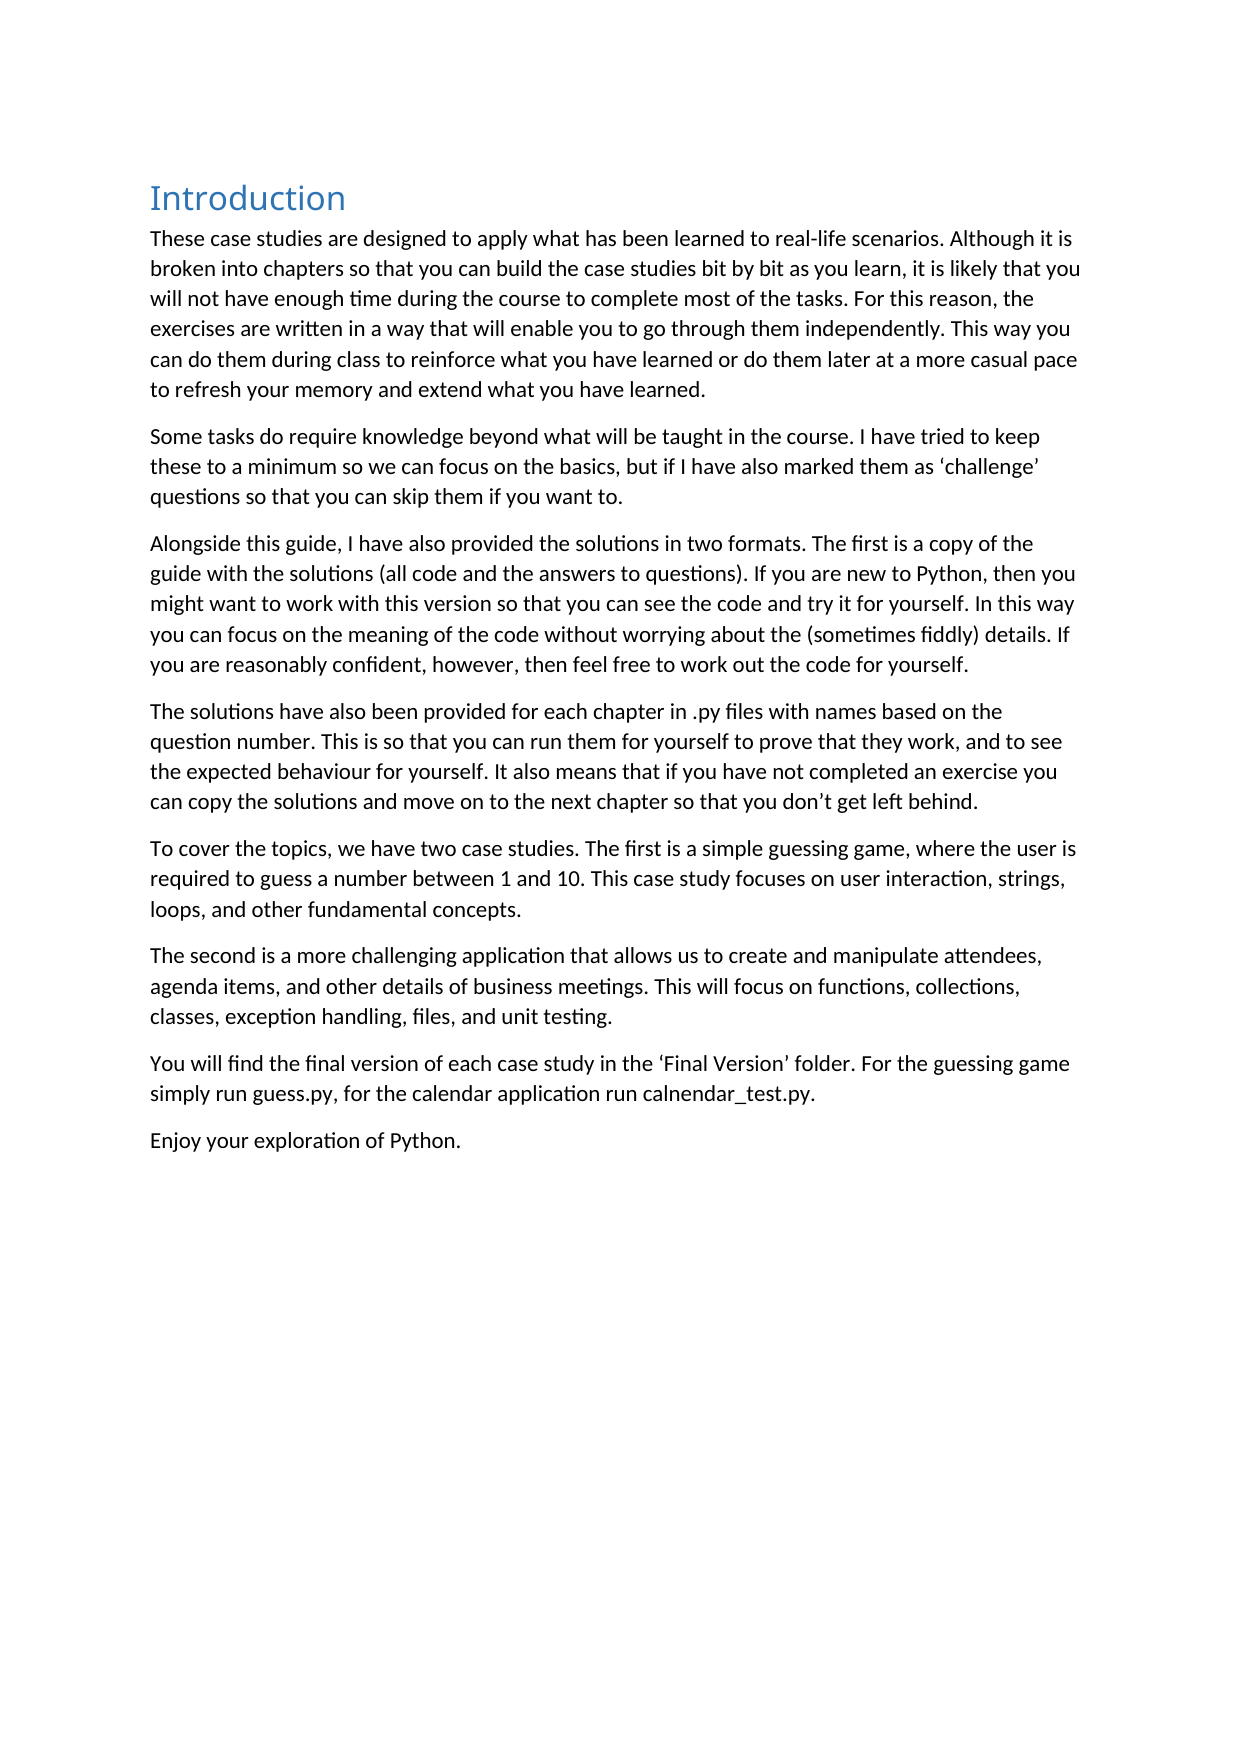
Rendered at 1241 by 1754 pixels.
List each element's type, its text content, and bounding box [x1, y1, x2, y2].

text These case studies are designed to apply what has been learned to real-life scenarios. Although it is broken into chapters so that you can build the case studies bit by bit as you learn, it is likely that you will not have enough time during the course to complete most of the tasks. For this reason, the exercises are written in a way that will enable you to go through them independently. This way you can do them during class to reinforce what you have learned or do them later at a more casual pace to refresh your memory and extend what you have learned. [150, 224, 1090, 403]
text Some tasks do require knowledge beyond what will be taught in the course. I have tried to keep these to a minimum so we can focus on the basics, but if I have also marked them as ‘challenge’ questions so that you can skip them if you want to. [150, 422, 1090, 510]
subtitle Introduction [150, 175, 1090, 220]
text Enjoy your exploration of Python. [150, 1126, 1090, 1154]
text You will find the final version of each case study in the ‘Final Version’ folder. For the guessing game simply run guess.py, for the calendar application run calnendar_test.py. [150, 1049, 1090, 1107]
text The solutions have also been provided for each chapter in .py files with names based on the question number. This is so that you can run them for yourself to prove that they work, and to see the expected behaviour for yourself. It also means that if you have not completed an exercise you can copy the solutions and move on to the next chapter so that you don’t get left behind. [150, 697, 1090, 816]
text Alongside this guide, I have also provided the solutions in two formats. The first is a copy of the guide with the solutions (all code and the answers to questions). If you are new to Python, then you might want to work with this version so that you can see the code and try it for yourself. In this way you can focus on the meaning of the code without worrying about the (sometimes fiddly) details. If you are reasonably confident, however, then feel free to work out the code for yourself. [150, 529, 1090, 678]
text To cover the topics, we have two case studies. The first is a simple guessing game, where the user is required to guess a number between 1 and 10. This case study focuses on user interaction, strings, loops, and other fundamental concepts. [150, 834, 1090, 923]
text The second is a more challenging application that allows us to create and manipulate attendees, agenda items, and other details of business meetings. This will focus on functions, collections, classes, exception handling, files, and unit testing. [150, 942, 1090, 1030]
